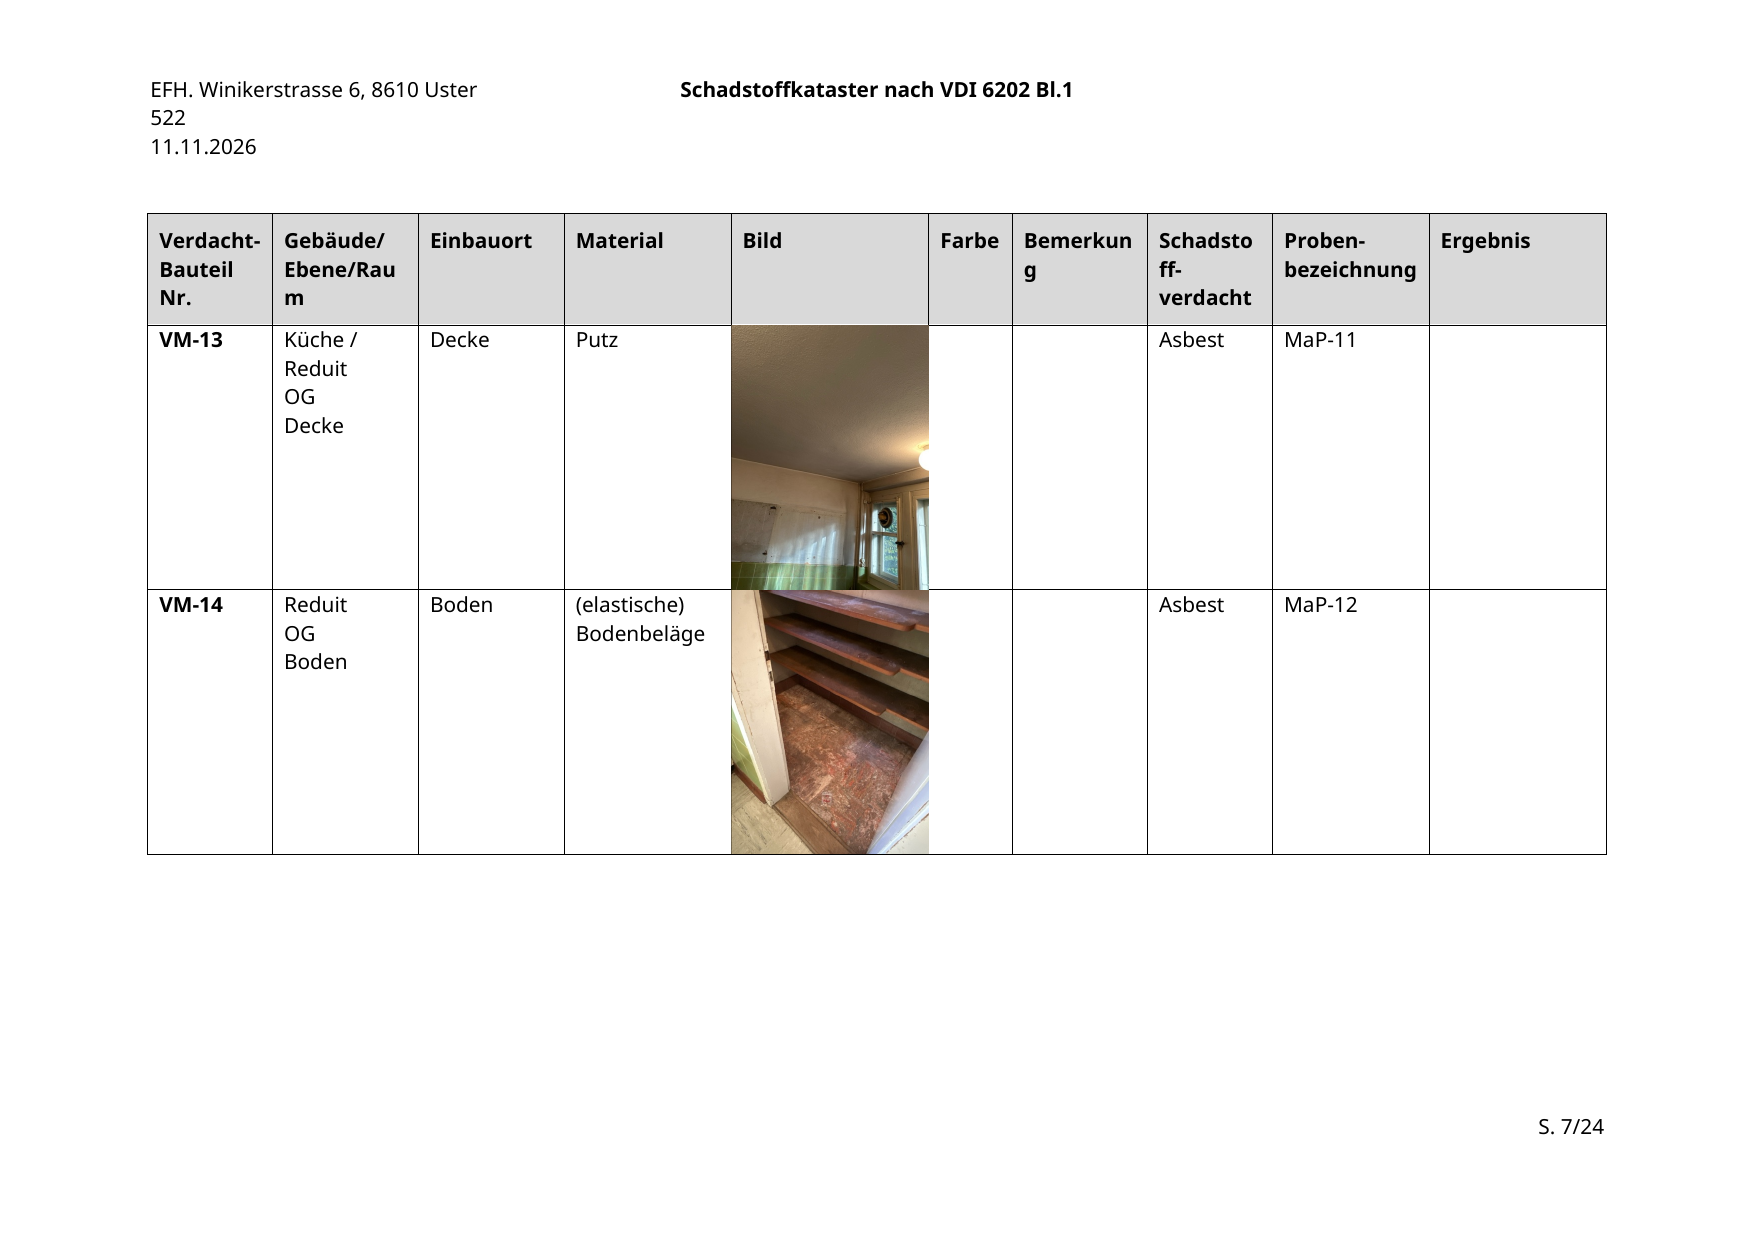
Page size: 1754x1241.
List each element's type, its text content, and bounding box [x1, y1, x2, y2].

table_header Einbauort [419, 214, 564, 324]
table_cell MaP-11 [1273, 326, 1429, 589]
table_header Verdacht-Bauteil Nr. [148, 214, 272, 324]
picture [731, 325, 929, 854]
table_header Bemerkung [1013, 214, 1147, 324]
table_cell Asbest [1148, 590, 1272, 854]
table_cell [929, 326, 1012, 589]
table_cell Putz [565, 326, 731, 589]
table_cell Decke [419, 326, 564, 589]
table_cell [1430, 590, 1606, 854]
table_cell VM-13 [148, 326, 272, 589]
table_cell [1013, 326, 1147, 589]
table_cell Reduit OG Boden [273, 590, 418, 854]
table_cell [929, 590, 1012, 854]
table_header Farbe [929, 214, 1012, 324]
table_cell VM-14 [148, 590, 272, 854]
table_cell MaP-12 [1273, 590, 1429, 854]
table_header Bild [732, 214, 928, 324]
table_header Proben-bezeichnung [1273, 214, 1429, 324]
table_cell Küche / Reduit OG Decke [273, 326, 418, 589]
table_header Material [565, 214, 731, 324]
table_cell Asbest [1148, 326, 1272, 589]
table_header Gebäude/ Ebene/Raum [273, 214, 418, 324]
table_cell [1430, 326, 1606, 589]
table_header Ergebnis [1430, 214, 1606, 324]
table_header Schadstoff-verdacht [1148, 214, 1272, 324]
table_cell Boden [419, 590, 564, 854]
table_cell (elastische) Bodenbeläge [565, 590, 731, 854]
table_cell [1013, 590, 1147, 854]
